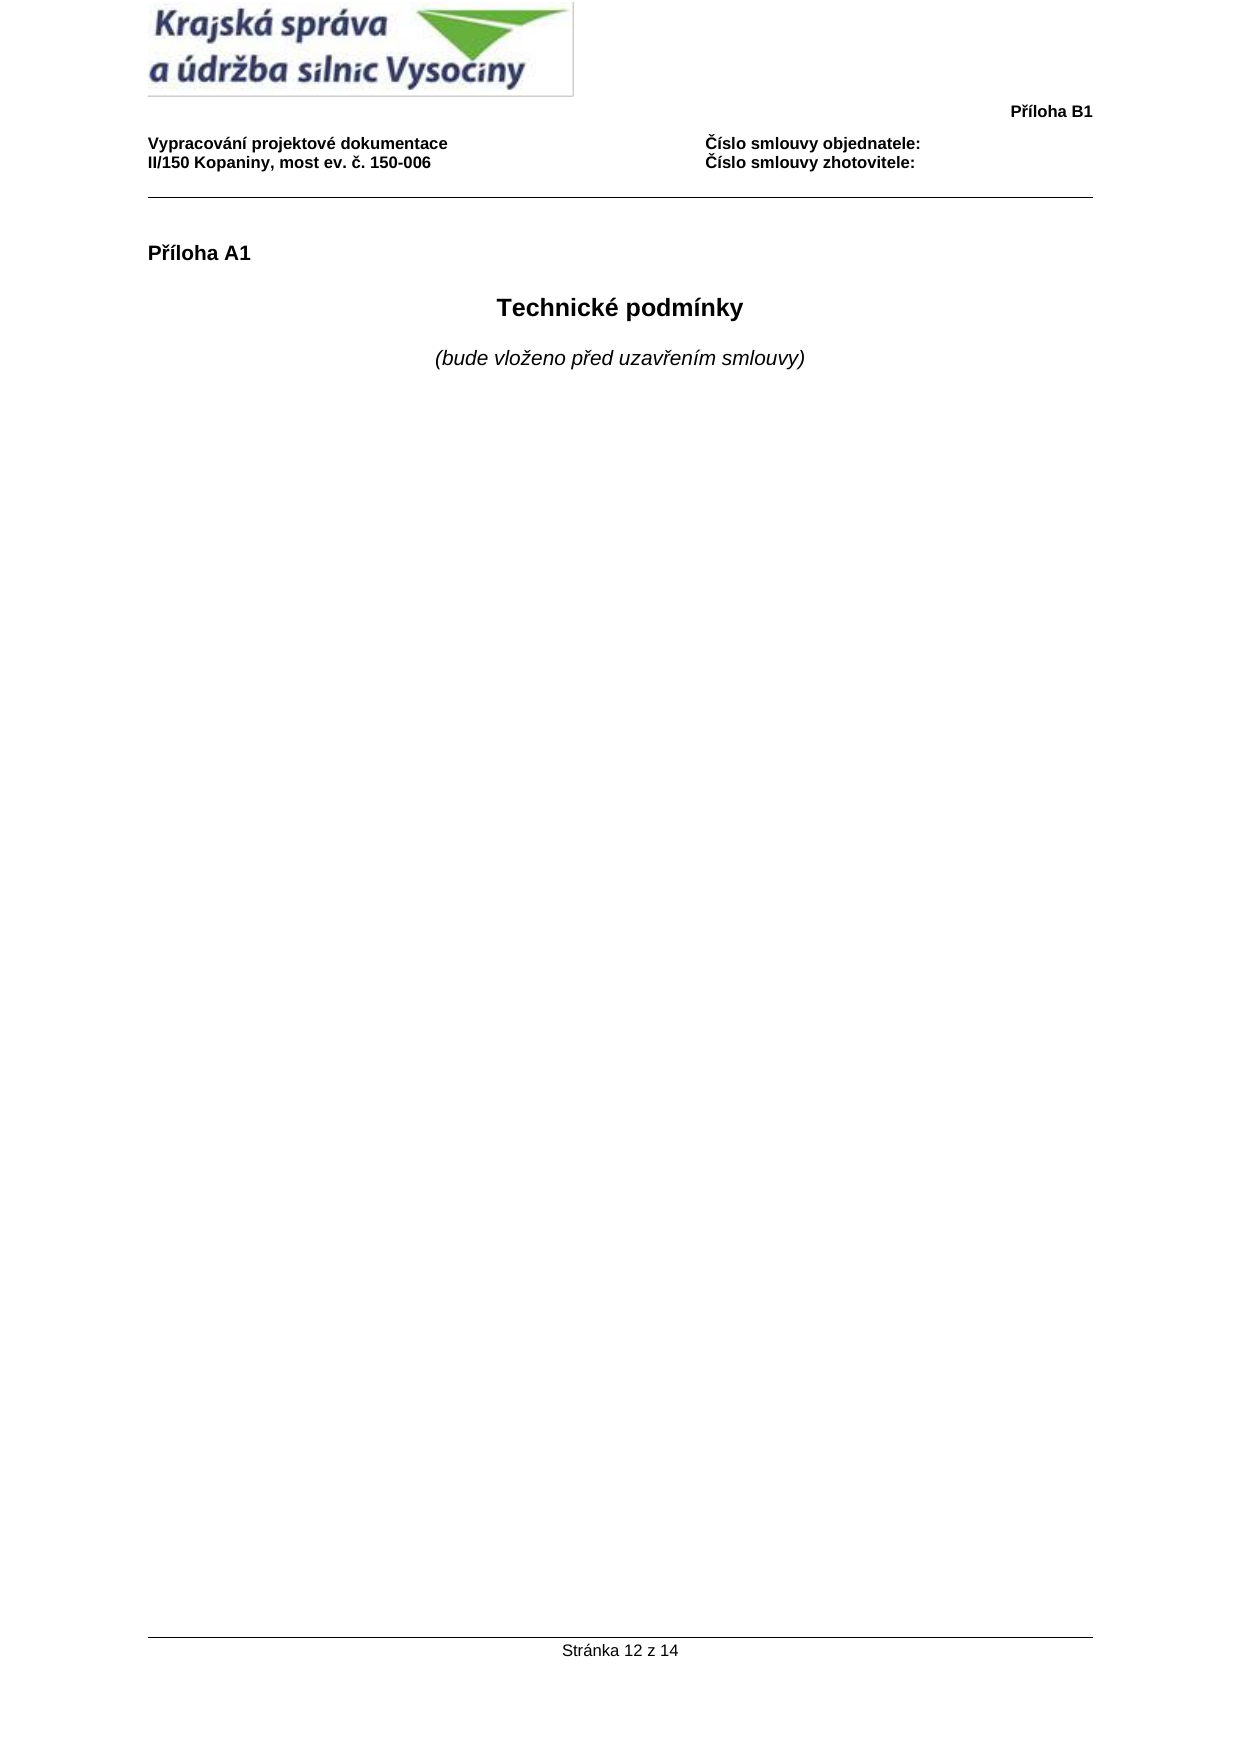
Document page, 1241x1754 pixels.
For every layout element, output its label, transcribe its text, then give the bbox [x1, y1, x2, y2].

text Technické podmínky [148, 293, 1093, 322]
text Příloha A1 [148, 240, 1093, 264]
text (bude vloženo před uzavřením smlouvy) [148, 346, 1093, 370]
picture [147, 2, 574, 98]
